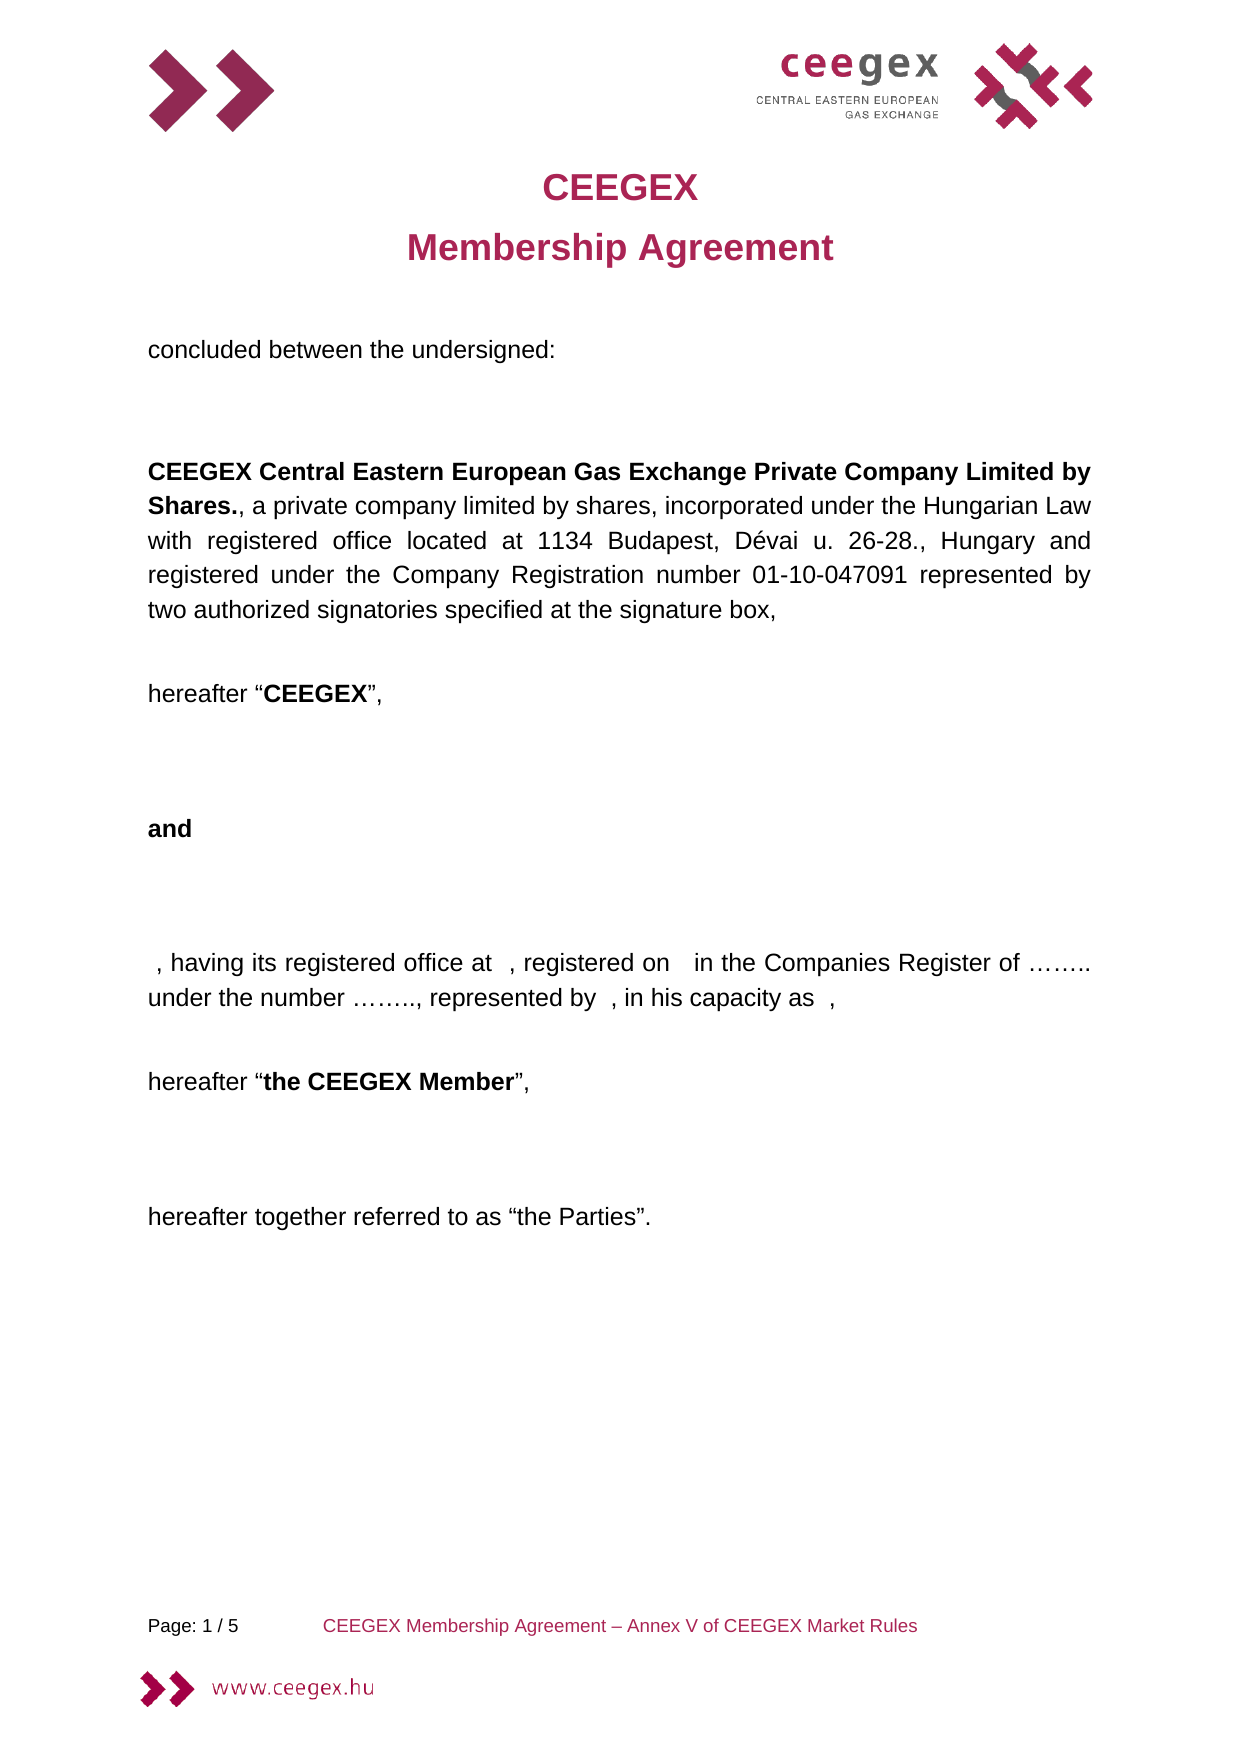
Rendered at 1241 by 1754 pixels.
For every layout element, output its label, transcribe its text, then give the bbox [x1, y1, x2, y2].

text hereafter “CEEGEX”, [148, 679, 1093, 708]
text Membership Agreement [148, 225, 1093, 268]
text hereafter together referred to as “the Parties”. [148, 1202, 1093, 1230]
text and [148, 814, 1093, 842]
picture [756, 43, 1093, 129]
text CEEGEX Central Eastern European Gas Exchange Private Company Limited by Shares., a private company limited by shares, incorporated under the Hungarian Law with registered office located at 1134 Budapest, Dévai u. 26-28., Hungary and registered under the Company Registration number 01-10-047091 represented by two authorized signatories specified at the signature box, [148, 457, 1093, 623]
text CEEGEX [148, 165, 1093, 208]
picture [147, 48, 275, 133]
text hereafter “the CEEGEX Member”, [148, 1067, 1093, 1096]
text concluded between the undersigned: [148, 335, 1093, 363]
text , having its registered office at , registered on in the Companies Register of …….. under the number …….., represented by , in his capacity as , [148, 948, 1093, 1011]
